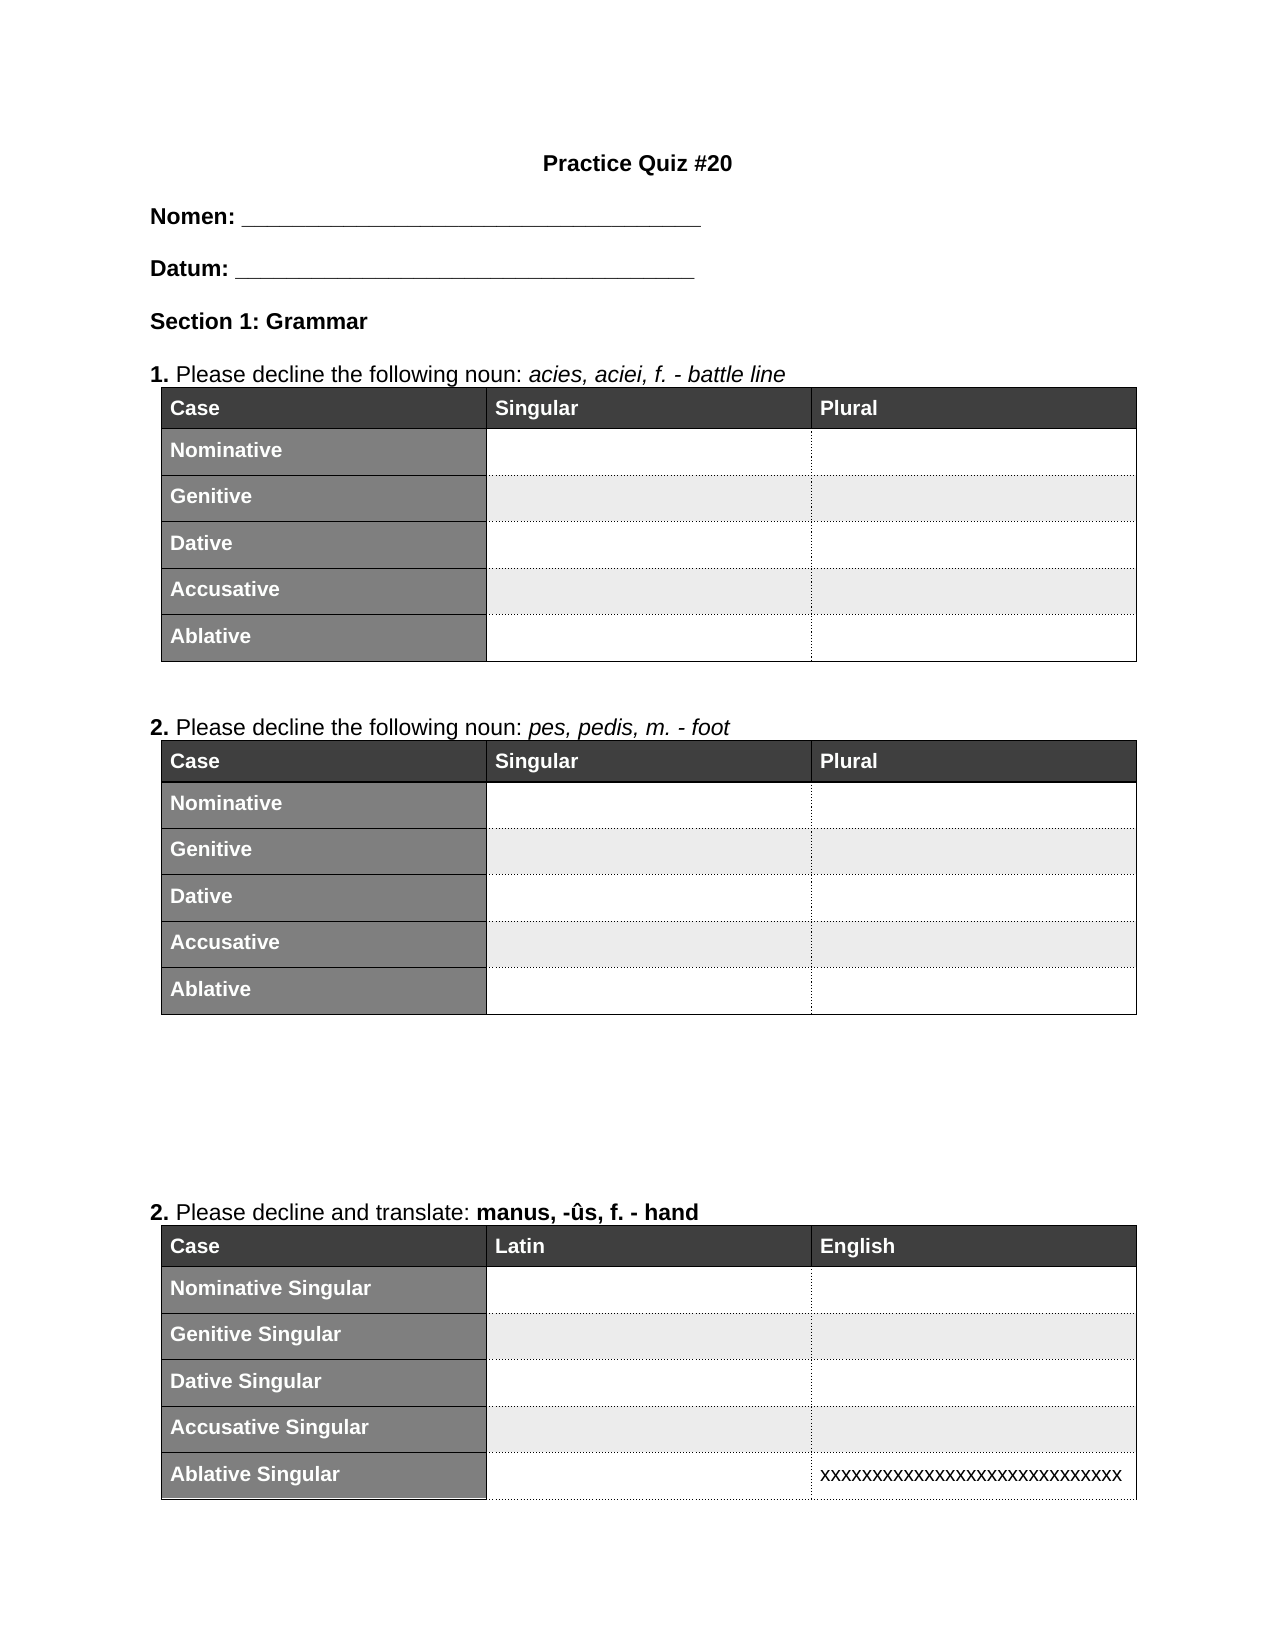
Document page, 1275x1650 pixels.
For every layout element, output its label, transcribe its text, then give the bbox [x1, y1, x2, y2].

table_cell Nominative Singular [162, 1267, 486, 1313]
table_cell Ablative Singular [162, 1453, 486, 1498]
text 2. Please decline and translate: manus, -ûs, f. - hand [150, 1199, 1125, 1225]
table_cell Dative [162, 875, 486, 921]
table_header Case [162, 741, 486, 781]
table_cell Nominative [162, 429, 486, 475]
table_cell [487, 967, 812, 1014]
text Nomen: ____________________________________ [150, 203, 1125, 229]
table_cell [487, 783, 812, 828]
table_header Latin [487, 1226, 811, 1266]
table_cell [812, 1406, 1136, 1452]
table_cell [812, 521, 1136, 568]
table_cell [812, 783, 1136, 828]
table_cell [812, 1359, 1136, 1406]
table_header Case [162, 1226, 486, 1266]
table_cell [812, 828, 1136, 874]
table_cell [487, 921, 812, 967]
table_header Plural [812, 388, 1136, 428]
table_cell Genitive [162, 829, 486, 874]
table_cell Accusative [162, 922, 486, 967]
table_cell [812, 874, 1136, 921]
text Practice Quiz #20 [150, 150, 1125, 176]
table_cell [812, 568, 1136, 614]
table_cell [487, 1406, 812, 1452]
table_cell Nominative [162, 783, 486, 828]
table_header Singular [487, 741, 811, 781]
table_cell [812, 967, 1136, 1014]
table_cell [487, 614, 812, 661]
table_header Singular [487, 388, 811, 428]
table_cell [812, 1267, 1136, 1313]
table_header English [812, 1226, 1136, 1266]
table_cell [487, 1267, 812, 1313]
table_cell [812, 1313, 1136, 1359]
table_cell [487, 828, 812, 874]
table_cell [812, 475, 1136, 521]
table_cell [812, 429, 1136, 475]
table_cell [812, 921, 1136, 967]
text 2. Please decline the following noun: pes, pedis, m. - foot [150, 714, 1125, 740]
table_cell Accusative [162, 569, 486, 614]
text 1. Please decline the following noun: acies, aciei, f. - battle line [150, 361, 1125, 387]
table_cell xxxxxxxxxxxxxxxxxxxxxxxxxxxxx [812, 1452, 1136, 1498]
table_cell [487, 429, 812, 475]
table_cell [812, 614, 1136, 661]
table_header Case [162, 388, 486, 428]
table_cell Ablative [162, 615, 486, 661]
table_cell [487, 568, 812, 614]
table_cell [487, 1313, 812, 1359]
table_cell [487, 1359, 812, 1406]
table_cell Genitive [162, 476, 486, 521]
table_cell [487, 475, 812, 521]
text Datum: ____________________________________ [150, 255, 1125, 282]
table_cell Dative [162, 522, 486, 568]
table_cell [487, 1452, 812, 1498]
table_cell Dative Singular [162, 1360, 486, 1406]
table_cell [487, 874, 812, 921]
table_cell Accusative Singular [162, 1407, 486, 1452]
table_cell Ablative [162, 968, 486, 1014]
text Section 1: Grammar [150, 308, 1125, 334]
table_cell Genitive Singular [162, 1314, 486, 1359]
table_header Plural [812, 741, 1136, 781]
table_cell [487, 521, 812, 568]
